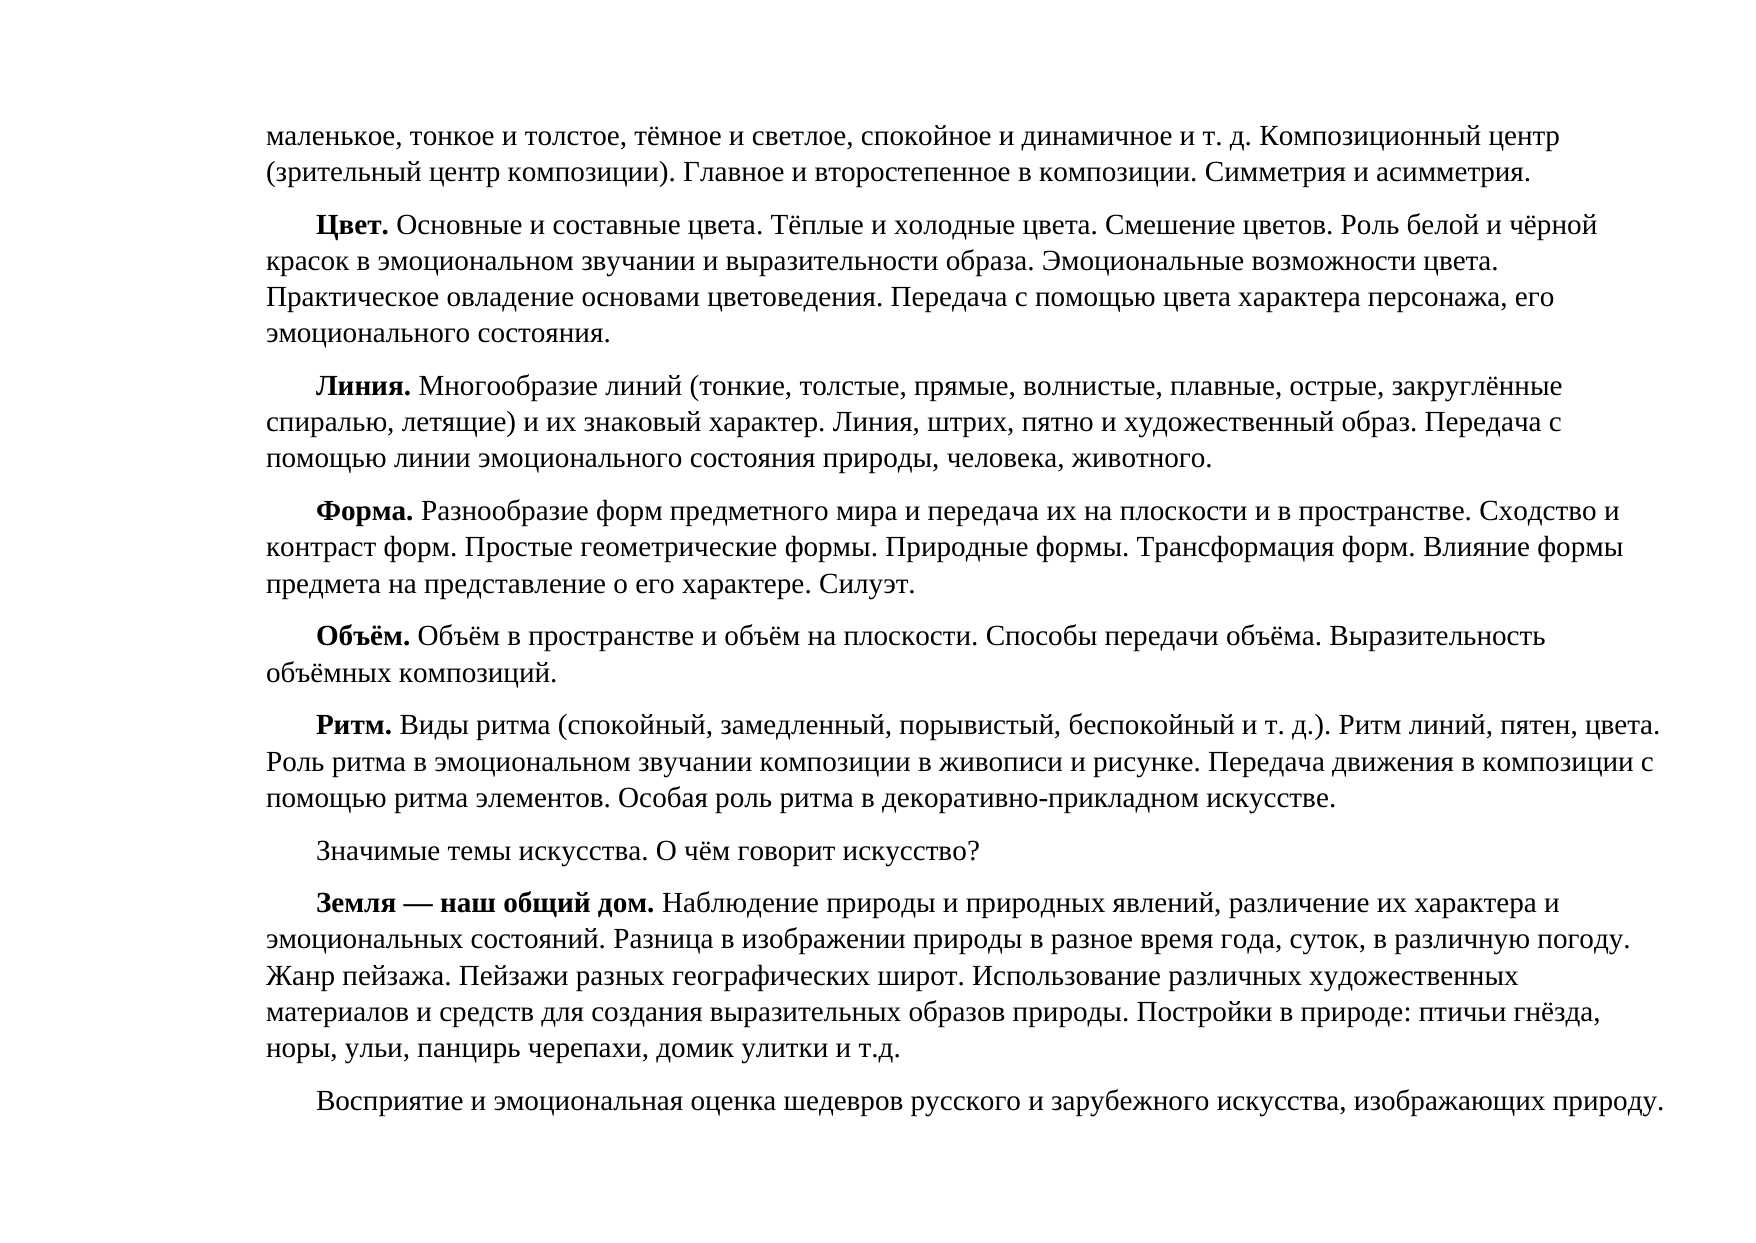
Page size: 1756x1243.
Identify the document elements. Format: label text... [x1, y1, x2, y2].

text Ритм. Виды ритма (спокойный, замедленный, порывистый, беспокойный и т. д.). Ритм линий, пятен, цвета. Роль ритма в эмоциональном звучании композиции в живописи и рисунке. Передача движения в композиции с помощью ритма элементов. Особая роль ритма в декоративно-прикладном искусстве. [266, 707, 1667, 813]
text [266, 118, 1667, 188]
text Восприятие и эмоциональная оценка шедевров русского и зарубежного искусства, изображающих природу. [266, 1083, 1667, 1116]
text Форма. Разнообразие форм предметного мира и передача их на плоскости и в пространстве. Сходство и контраст форм. Простые геометрические формы. Природные формы. Трансформация форм. Влияние формы предмета на представление о его характере. Силуэт. [266, 493, 1667, 599]
text Объём. Объём в пространстве и объём на плоскости. Способы передачи объёма. Выразительность объёмных композиций. [266, 618, 1667, 688]
text Земля — наш общий дом. Наблюдение природы и природных явлений, различение их характера и эмоциональных состояний. Разница в изображении природы в разное время года, суток, в различную погоду. Жанр пейзажа. Пейзажи разных географических широт. Использование различных художественных материалов и средств для создания выразительных образов природы. Постройки в природе: птичьи гнёзда, норы, ульи, панцирь черепахи, домик улитки и т.д. [266, 885, 1667, 1063]
text Линия. Многообразие линий (тонкие, толстые, прямые, волнистые, плавные, острые, закруглённые спиралью, летящие) и их знаковый характер. Линия, штрих, пятно и художественный образ. Передача с помощью линии эмоционального состояния природы, человека, животного. [266, 368, 1667, 474]
text Цвет. Основные и составные цвета. Тёплые и холодные цвета. Смешение цветов. Роль белой и чёрной красок в эмоциональном звучании и выразительности образа. Эмоциональные возможности цвета. Практическое овладение основами цветоведения. Передача с помощью цвета характера персонажа, его эмоционального состояния. [266, 207, 1667, 349]
text Значимые темы искусства. О чём говорит искусство? [266, 833, 1667, 866]
